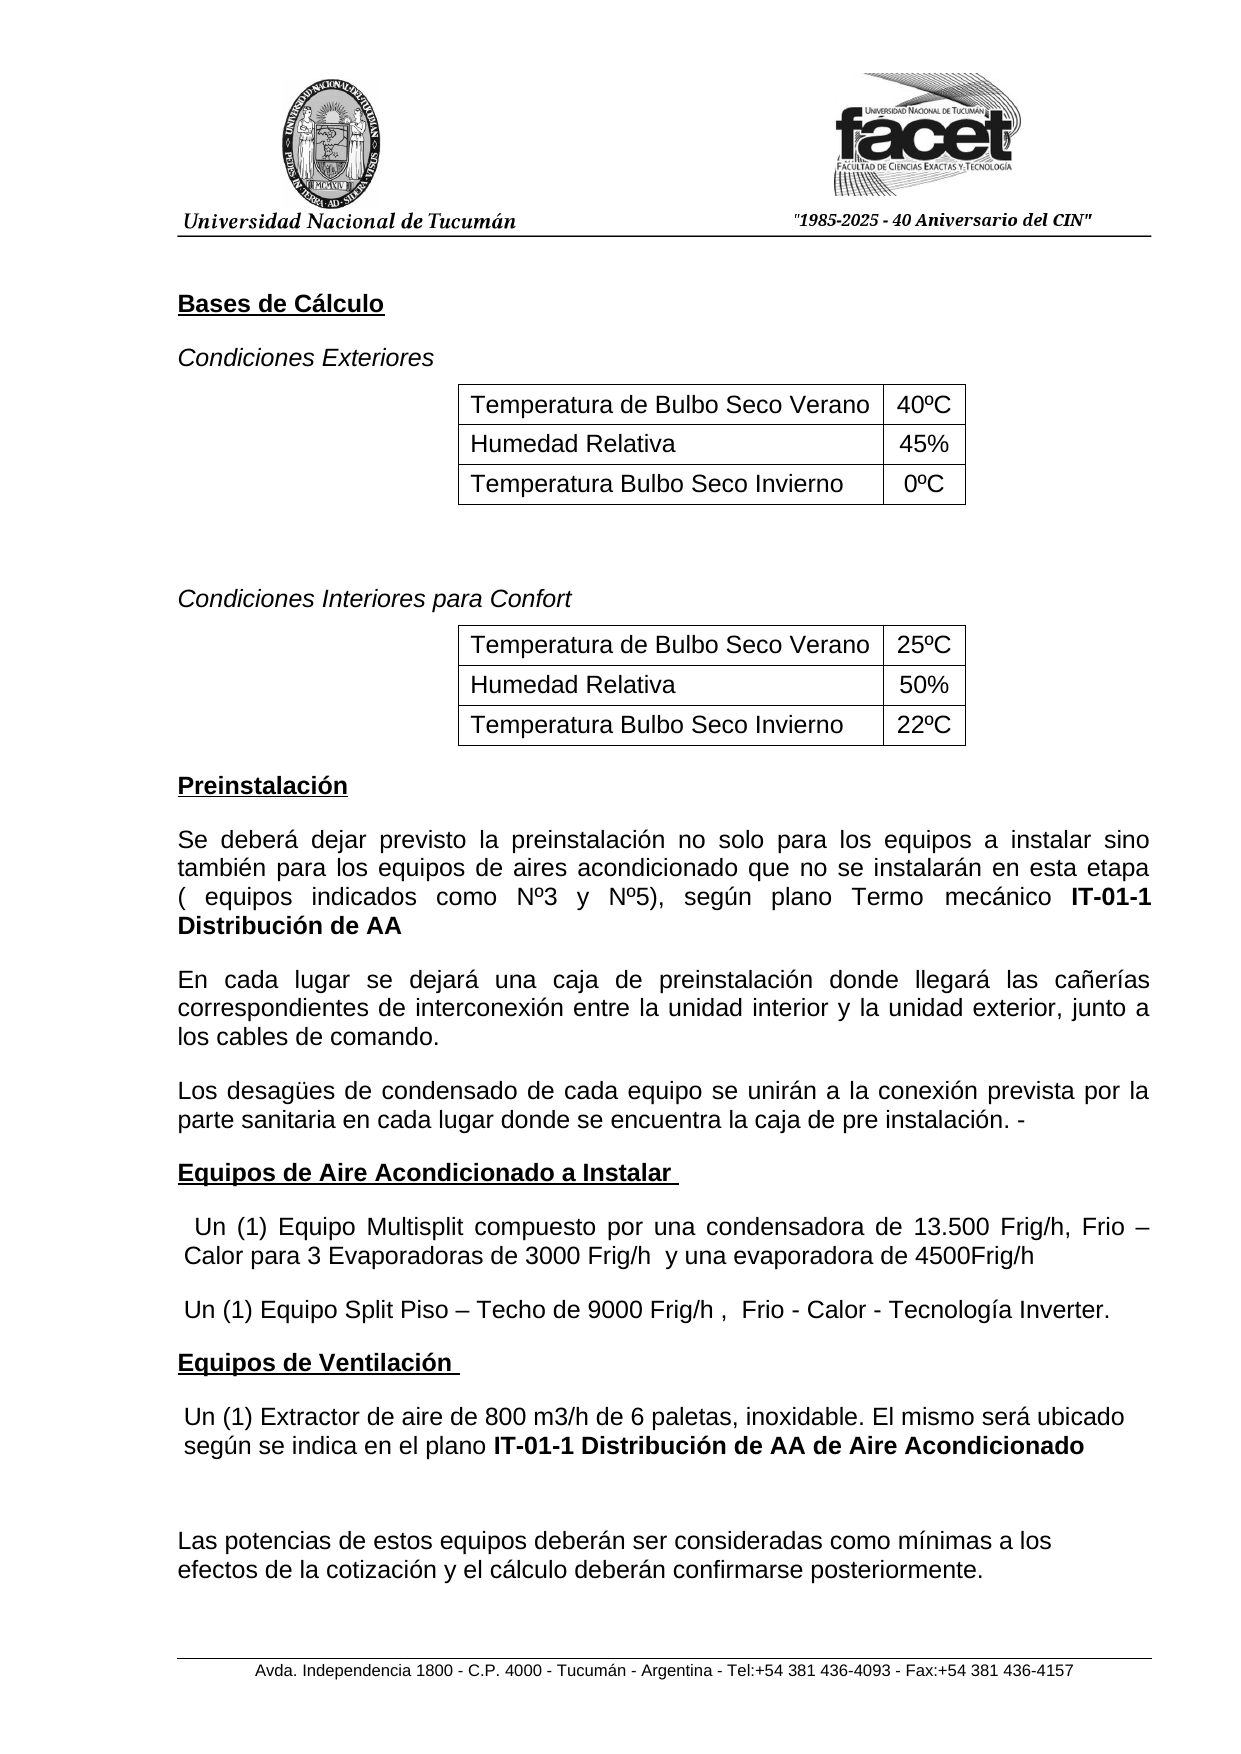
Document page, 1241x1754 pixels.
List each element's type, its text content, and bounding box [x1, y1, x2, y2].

table_cell 0ºC [884, 465, 965, 504]
text Un (1) Equipo Split Piso – Techo de 9000 Frig/h , Frio - Calor - Tecnología Inverter. [183, 1294, 1152, 1323]
list Preinstalación [177, 771, 1152, 799]
list En cada lugar se dejará una caja de preinstalación donde llegará las cañerías correspondientes de interconexión entre la unidad interior y la unidad exterior, junto a los cables de comando. [177, 964, 1152, 1051]
list Condiciones Exteriores [177, 343, 1152, 372]
table_header 40ºC [884, 385, 965, 424]
table_cell Temperatura Bulbo Seco Invierno [459, 706, 883, 745]
table_header Temperatura de Bulbo Seco Verano [459, 626, 883, 665]
list Bases de Cálculo [177, 289, 1152, 318]
text Un (1) Equipo Multisplit compuesto por una condensadora de 13.500 Frig/h, Frio – Calor para 3 Evaporadoras de 3000 Frig/h y una evaporadora de 4500Frig/h [183, 1212, 1152, 1269]
list Los desagües de condensado de cada equipo se unirán a la conexión prevista por la parte sanitaria en cada lugar donde se encuentra la caja de pre instalación. - [177, 1076, 1152, 1133]
text efectos de la cotización y el cálculo deberán confirmarse posteriormente. [177, 1554, 1152, 1583]
table_cell 22ºC [884, 706, 965, 745]
list Equipos de Aire Acondicionado a Instalar [177, 1158, 1152, 1187]
table_header Temperatura de Bulbo Seco Verano [459, 385, 883, 424]
list Equipos de Ventilación [177, 1348, 1152, 1377]
list Condiciones Interiores para Confort [177, 584, 1152, 613]
table_header 25ºC [884, 626, 965, 665]
table_cell Humedad Relativa [459, 666, 883, 705]
text Las potencias de estos equipos deberán ser consideradas como mínimas a los [177, 1526, 1152, 1554]
list Se deberá dejar previsto la preinstalación no solo para los equipos a instalar sino también para los equipos de aires acondicionado que no se instalarán en esta etapa ( equipos indicados como Nº3 y Nº5), según plano Termo mecánico IT-01-1 Distribución de AA [177, 824, 1152, 939]
table_cell Humedad Relativa [459, 425, 883, 464]
table_cell 45% [884, 425, 965, 464]
picture [177, 73, 1152, 237]
table_cell 50% [884, 666, 965, 705]
table_cell Temperatura Bulbo Seco Invierno [459, 465, 883, 504]
text Un (1) Extractor de aire de 800 m3/h de 6 paletas, inoxidable. El mismo será ubicado según se indica en el plano IT-01-1 Distribución de AA de Aire Acondicionado [183, 1402, 1152, 1459]
